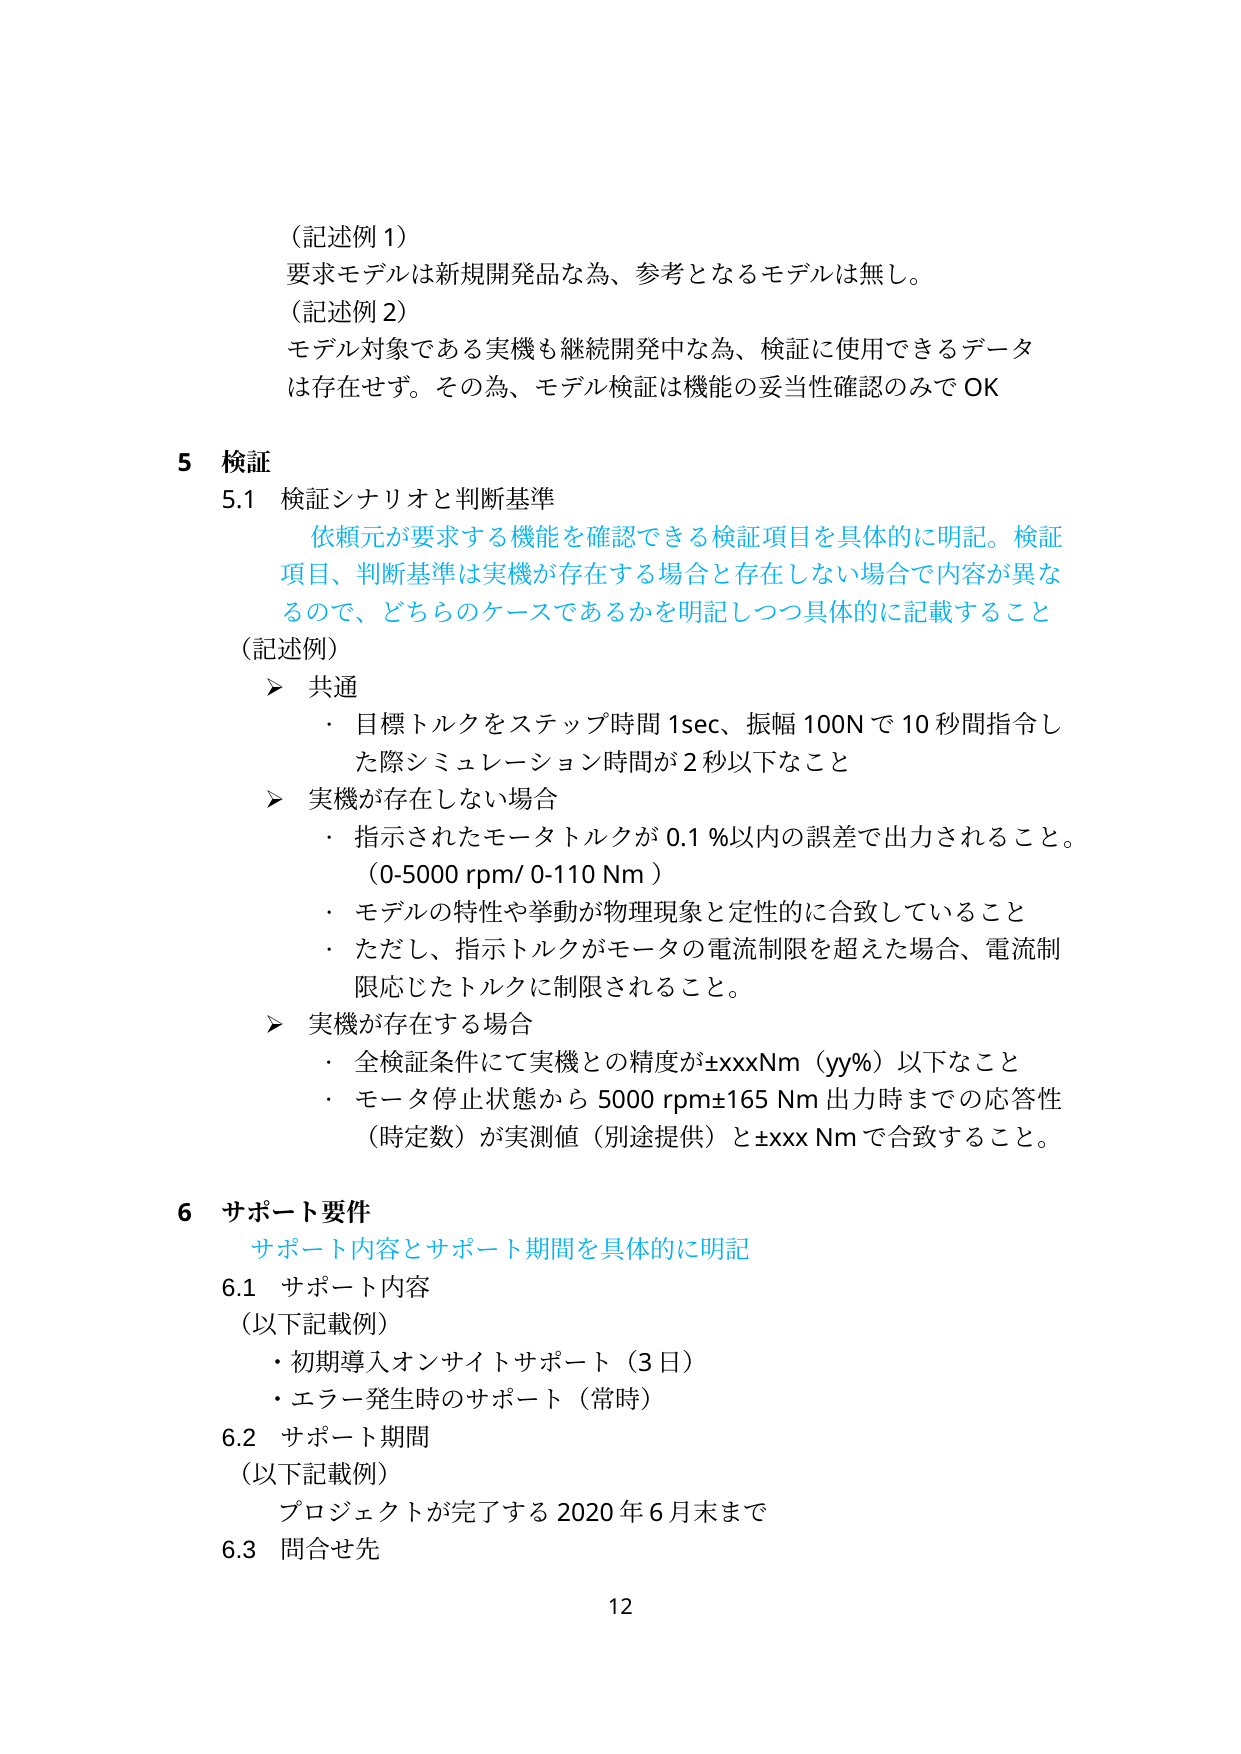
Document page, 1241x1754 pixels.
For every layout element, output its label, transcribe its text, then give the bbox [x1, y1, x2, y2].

text ・初期導入オンサイトサポート（3日） ・エラー発生時のサポート（常時） [265, 1342, 1063, 1417]
text 要求モデルは新規開発品な為、参考となるモデルは無し。 [287, 254, 1063, 292]
text 依頼元が要求する機能を確認できる検証項目を具体的に明記。検証項目、判断基準は実機が存在する場合と存在しない場合で内容が異なるので、どちらのケースであるかを明記しつつ具体的に記載すること [281, 517, 1063, 629]
text （記述例） [177, 629, 1063, 667]
subtitle サポート期間 [221, 1417, 1063, 1454]
list 共通 [265, 667, 1063, 704]
list 指示されたモータトルクが0.1 %以内の誤差で出力されること。（0-5000 rpm/ 0-110 Nm ） [325, 817, 1063, 892]
subtitle サポート要件 [177, 1192, 1063, 1229]
list 全検証条件にて実機との精度が±xxxNm（yy%）以下なこと [324, 1042, 1063, 1079]
text サポート内容とサポート期間を具体的に明記 [221, 1229, 1063, 1267]
text （記述例1） [177, 217, 1063, 254]
text （記述例2） [177, 292, 1063, 329]
list 実機が存在する場合 [265, 1004, 1063, 1042]
subtitle 検証シナリオと判断基準 [221, 479, 1063, 517]
list 目標トルクをステップ時間1sec、振幅100Nで10秒間指令した際シミュレーション時間が2秒以下なこと [325, 704, 1063, 779]
text モデル対象である実機も継続開発中な為、検証に使用できるデータ [287, 329, 1063, 367]
list ただし、指示トルクがモータの電流制限を超えた場合、電流制限応じたトルクに制限されること。 [325, 929, 1063, 1004]
text （以下記載例） [177, 1454, 1063, 1492]
list モータ停止状態から5000 rpm±165 Nm出力時までの応答性（時定数）が実測値（別途提供）と±xxx Nmで合致すること。 [324, 1079, 1063, 1154]
list 実機が存在しない場合 [265, 779, 1063, 817]
list モデルの特性や挙動が物理現象と定性的に合致していること [325, 892, 1063, 929]
subtitle 検証 [177, 442, 1063, 479]
text （以下記載例） [177, 1304, 1063, 1342]
subtitle 問合せ先 [221, 1529, 1063, 1567]
text プロジェクトが完了する2020年6月末まで [177, 1492, 1063, 1529]
subtitle サポート内容 [221, 1267, 1063, 1304]
text は存在せず。その為、モデル検証は機能の妥当性確認のみでOK [287, 367, 1063, 442]
